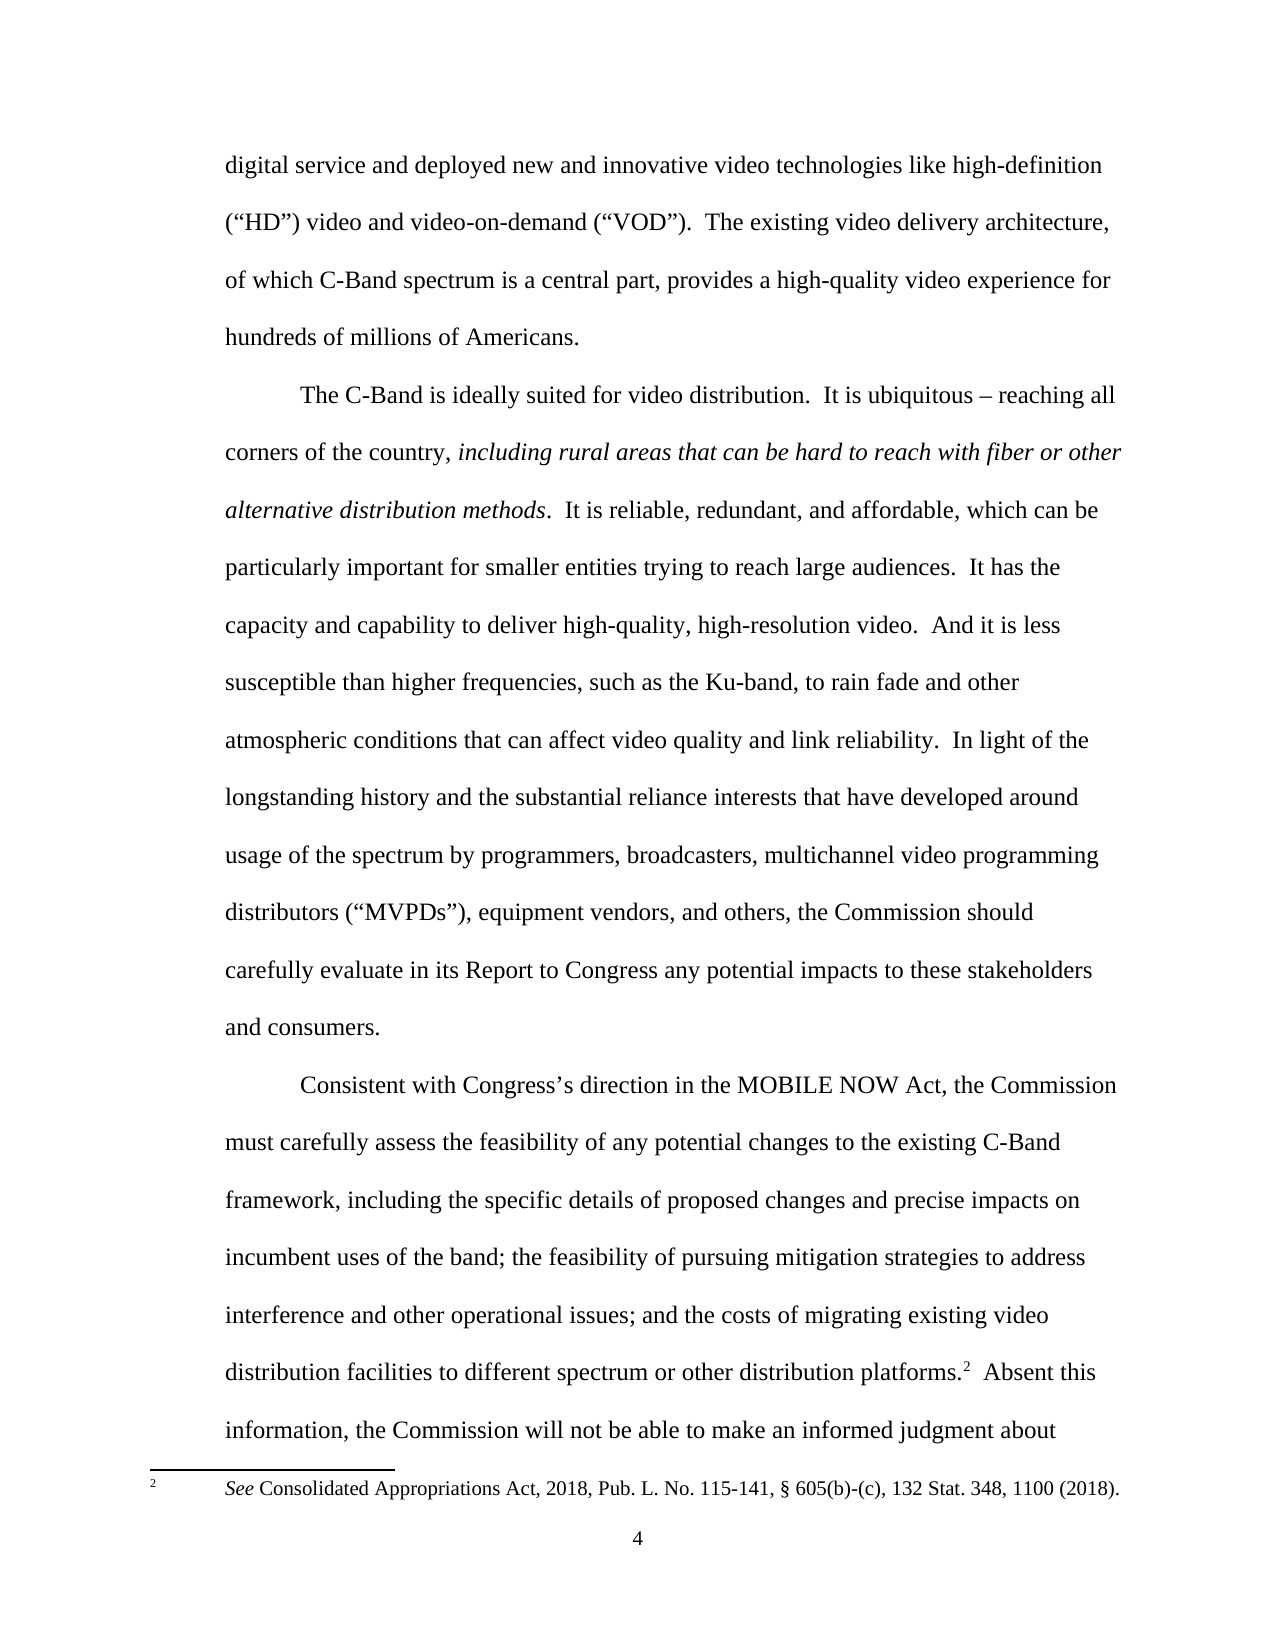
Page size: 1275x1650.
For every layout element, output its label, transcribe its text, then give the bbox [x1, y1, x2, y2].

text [225, 1070, 1125, 1444]
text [225, 150, 1125, 351]
text The C-Band is ideally suited for video distribution. It is ubiquitous – reaching all corners of the country, including rural areas that can be hard to reach with fiber or other alternative distribution methods. It is reliable, redundant, and affordable, which can be particularly important for smaller entities trying to reach large audiences. It has the capacity and capability to deliver high-quality, high-resolution video. And it is less susceptible than higher frequencies, such as the Ku-band, to rain fade and other atmospheric conditions that can affect video quality and link reliability. In light of the longstanding history and the substantial reliance interests that have developed around usage of the spectrum by programmers, broadcasters, multichannel video programming distributors (“MVPDs”), equipment vendors, and others, the Commission should carefully evaluate in its Report to Congress any potential impacts to these stakeholders and consumers. [225, 380, 1125, 1041]
